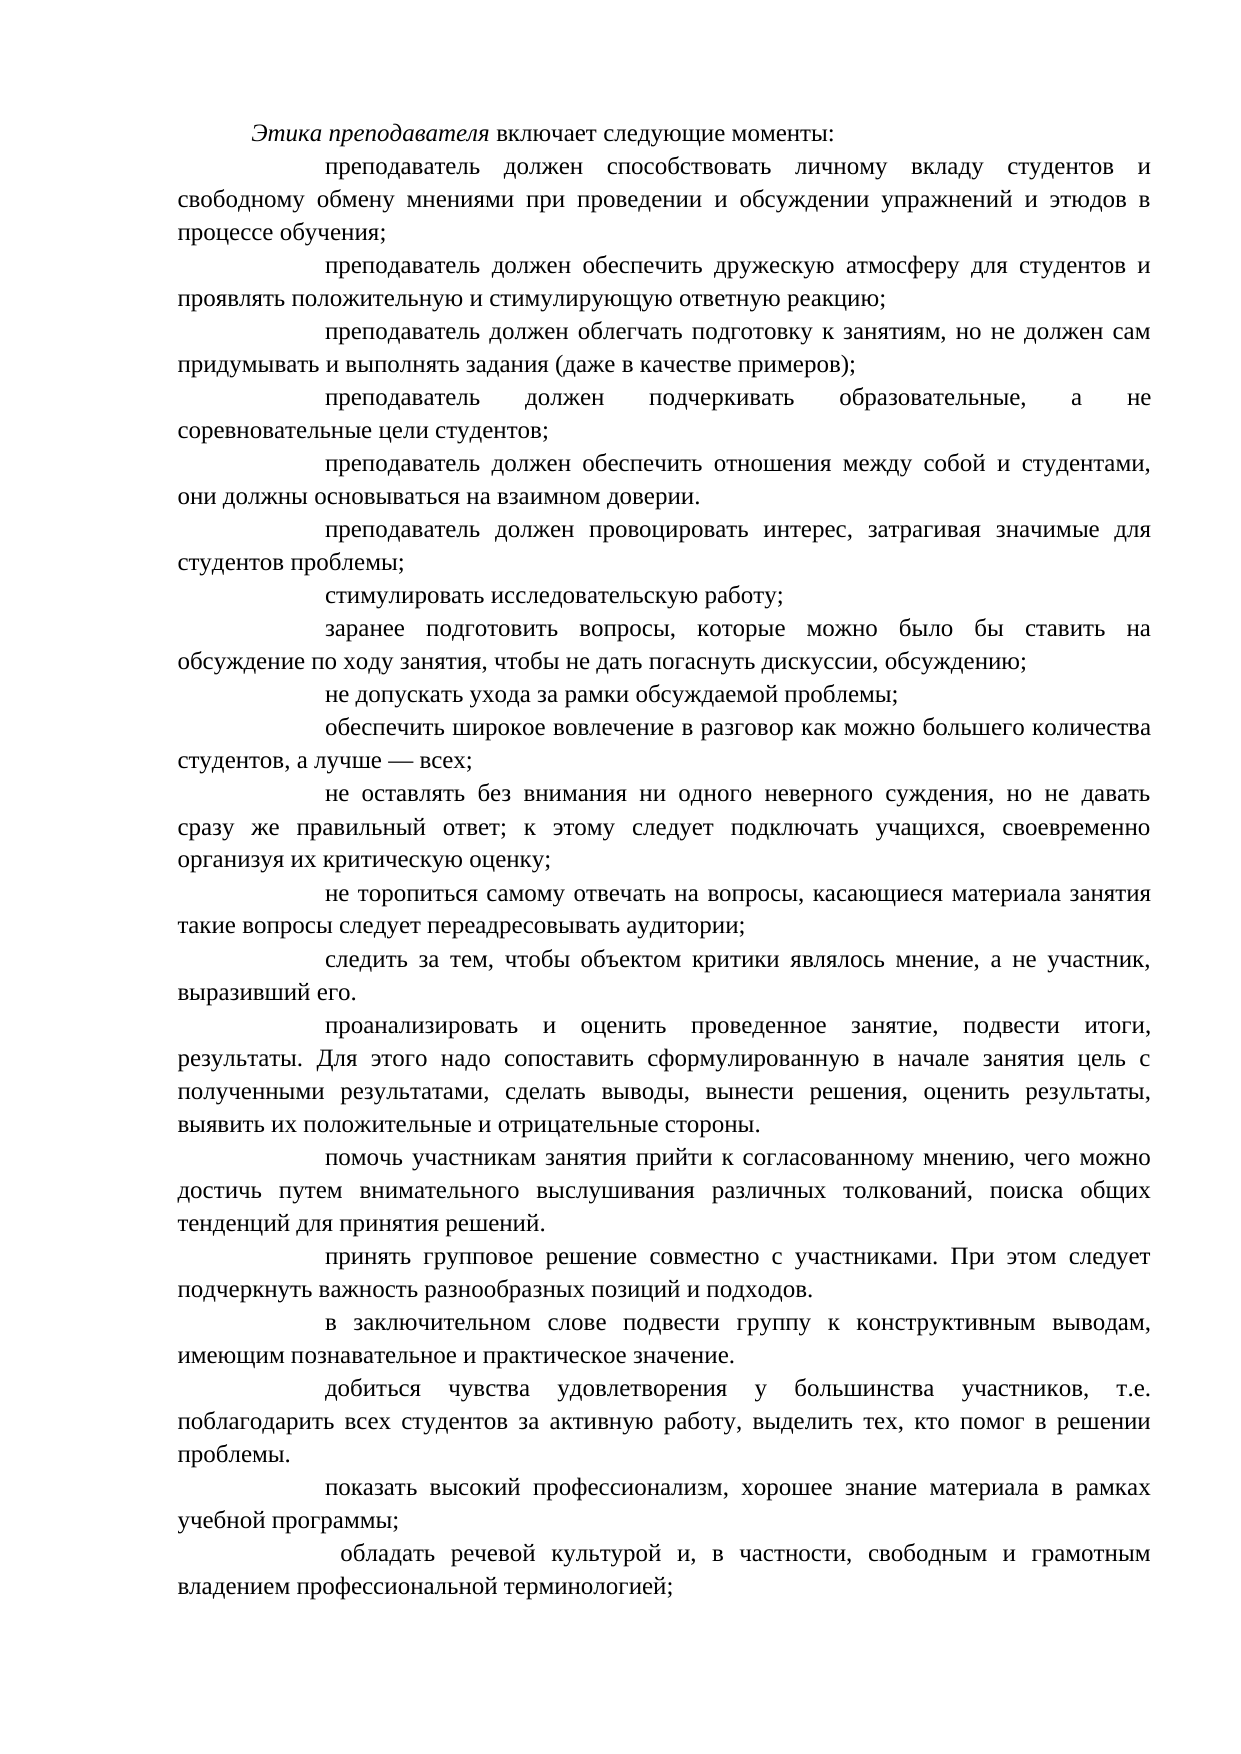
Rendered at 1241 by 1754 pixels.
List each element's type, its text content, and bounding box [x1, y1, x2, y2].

text  преподаватель должен облегчать подготовку к занятиям, но не должен сам придумывать и выполнять задания (даже в качестве примеров); [177, 316, 1152, 378]
text  обеспечить широкое вовлечение в разговор как можно большего количества студентов, а лучше — всех; [177, 712, 1152, 774]
text  принять групповое решение совместно с участниками. При этом следует подчеркнуть важность разнообразных позиций и подходов. [177, 1241, 1152, 1303]
text  не торопиться самому отвечать на вопросы, касающиеся материала занятия такие вопросы следует переадресовывать аудитории; [177, 878, 1152, 939]
text  стимулировать исследовательскую работу; [177, 580, 1152, 609]
text  показать высокий профессионализм, хорошее знание материала в рамках учебной программы; [177, 1472, 1152, 1534]
text  не оставлять без внимания ни одного неверного суждения, но не давать сразу же правильный ответ; к этому следует подключать учащихся, своевременно организуя их критическую оценку; [177, 778, 1152, 873]
text  помочь участникам занятия прийти к согласованному мнению, чего можно достичь путем внимательного выслушивания различных толкований, поиска общих тенденций для принятия решений. [177, 1142, 1152, 1237]
text  следить за тем, чтобы объектом критики являлось мнение, а не участник, выразивший его. [177, 944, 1152, 1005]
text Этика преподавателя включает следующие моменты: [177, 118, 1152, 147]
text  заранее подготовить вопросы, которые можно было бы ставить на обсуждение по ходу занятия, чтобы не дать погаснуть дискуссии, обсуждению; [177, 613, 1152, 675]
text  проанализировать и оценить проведенное занятие, подвести итоги, результаты. Для этого надо сопоставить сформулированную в начале занятия цель с полученными результатами, сделать выводы, вынести решения, оценить результаты, выявить их положительные и отрицательные стороны. [177, 1010, 1152, 1137]
text  обладать речевой культурой и, в частности, свободным и грамотным владением профессиональной терминологией; [177, 1538, 1152, 1600]
text  преподаватель должен обеспечить дружескую атмосферу для студентов и проявлять положительную и стимулирующую ответную реакцию; [177, 250, 1152, 312]
text  преподаватель должен обеспечить отношения между собой и студентами, они должны основываться на взаимном доверии. [177, 448, 1152, 510]
text  не допускать ухода за рамки обсуждаемой проблемы; [177, 679, 1152, 708]
text  преподаватель должен подчеркивать образовательные, а не соревновательные цели студентов; [177, 382, 1152, 444]
text  в заключительном слове подвести группу к конструктивным выводам, имеющим познавательное и практическое значение. [177, 1307, 1152, 1369]
text  добиться чувства удовлетворения у большинства участников, т.е. поблагодарить всех студентов за активную работу, выделить тех, кто помог в решении проблемы. [177, 1373, 1152, 1468]
text  преподаватель должен способствовать личному вкладу студентов и свободному обмену мнениями при проведении и обсуждении упражнений и этюдов в процессе обучения; [177, 151, 1152, 246]
text  преподаватель должен провоцировать интерес, затрагивая значимые для студентов проблемы; [177, 514, 1152, 576]
